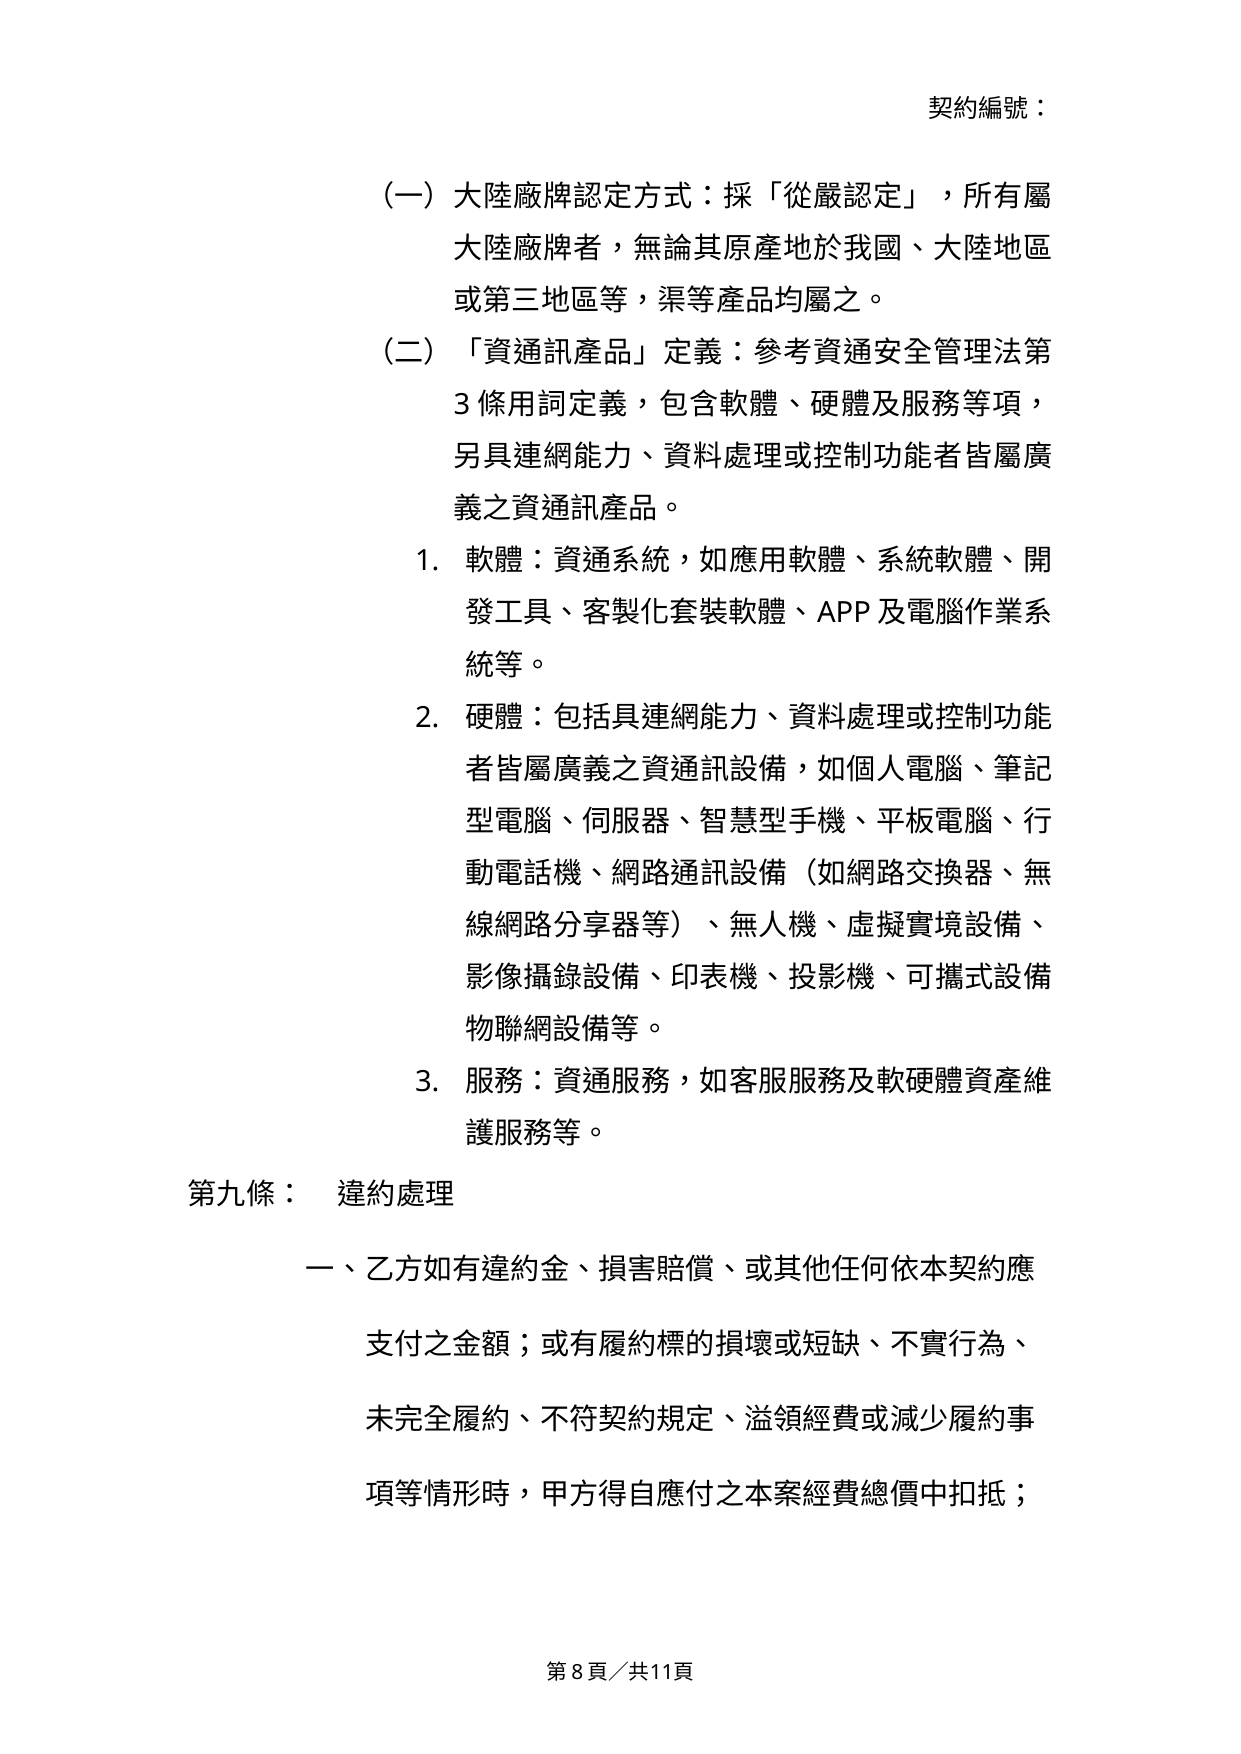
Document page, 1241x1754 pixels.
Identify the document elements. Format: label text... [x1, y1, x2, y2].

list 硬體：包括具連網能力、資料處理或控制功能者皆屬廣義之資通訊設備，如個人電腦、筆記型電腦、伺服器、智慧型手機、平板電腦、行動電話機、網路通訊設備（如網路交換器、無線網路分享器等）、無人機、虛擬實境設備、影像攝錄設備、印表機、投影機、可攜式設備、物聯網設備等。 [415, 685, 1053, 1050]
list 「資通訊產品」定義：參考資通安全管理法第3條用詞定義，包含軟體、硬體及服務等項，另具連網能力、資料處理或控制功能者皆屬廣義之資通訊產品。 [365, 321, 1053, 529]
list 軟體：資通系統，如應用軟體、系統軟體、開發工具、客製化套裝軟體、APP及電腦作業系統等。 [415, 529, 1053, 685]
list 大陸廠牌認定方式：採「從嚴認定」，所有屬大陸廠牌者，無論其原產地於我國、大陸地區或第三地區等，渠等產品均屬之。 [365, 164, 1053, 321]
list 服務：資通服務，如客服服務及軟硬體資產維護服務等。 [415, 1050, 1053, 1154]
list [306, 1229, 1053, 1529]
list 違約處理 [187, 1154, 1053, 1229]
